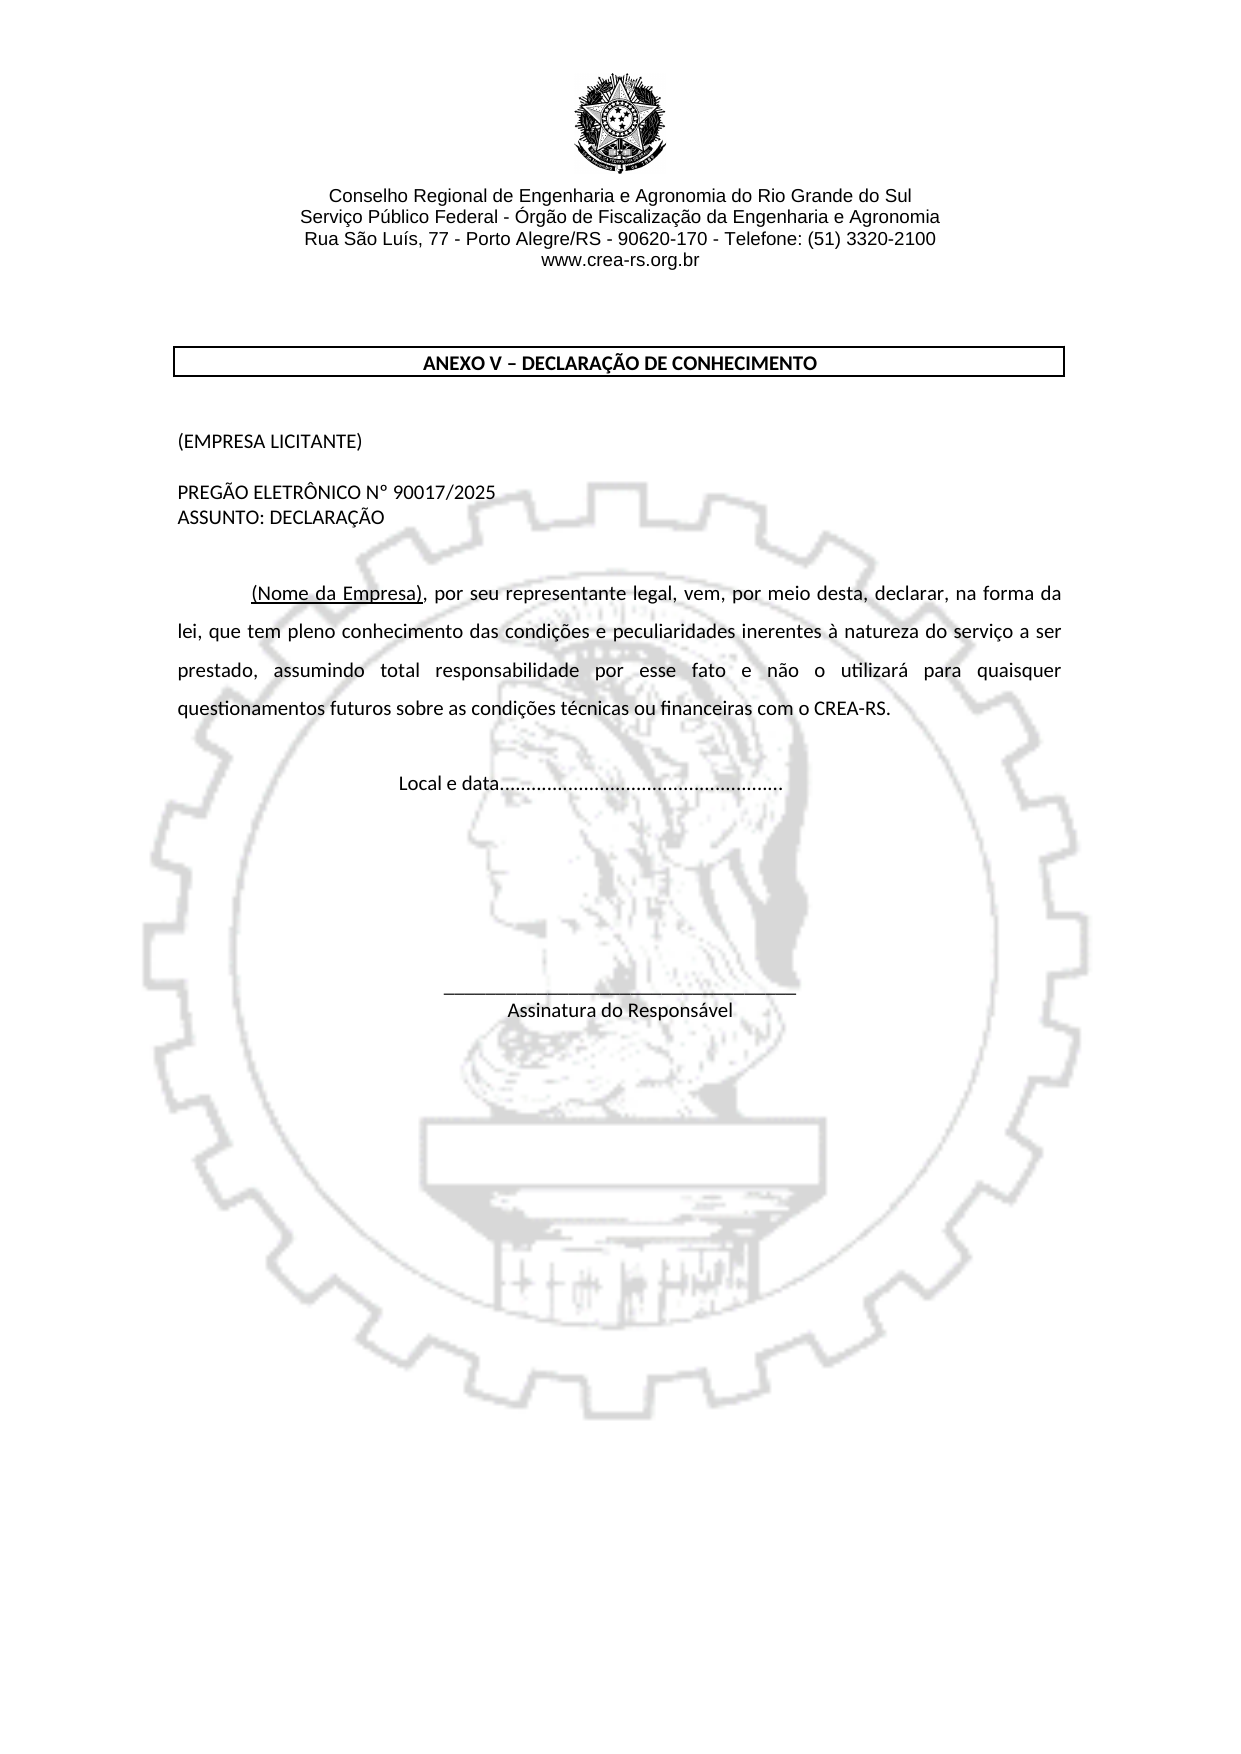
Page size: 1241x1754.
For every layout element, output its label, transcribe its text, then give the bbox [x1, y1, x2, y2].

text (Nome da Empresa), por seu representante legal, vem, por meio desta, declarar, na forma da lei, que tem pleno conhecimento das condições e peculiaridades inerentes à natureza do serviço a ser prestado, assumindo total responsabilidade por esse fato e não o utilizará para quaisquer questionamentos futuros sobre as condições técnicas ou financeiras com o CREA-RS. [177, 581, 1063, 720]
text Local e data...................................................... [251, 771, 1063, 796]
text __________________________________ [177, 972, 1063, 997]
text ASSUNTO: DECLARAÇÃO [177, 504, 1063, 530]
list PREGÃO ELETRÔNICO Nº 90017/2025 [177, 479, 1063, 504]
text Assinatura do Responsável [177, 997, 1063, 1023]
text ANEXO V – DECLARAÇÃO DE CONHECIMENTO [175, 348, 1063, 375]
list (EMPRESA LICITANTE) [177, 428, 1063, 453]
picture [574, 73, 667, 174]
